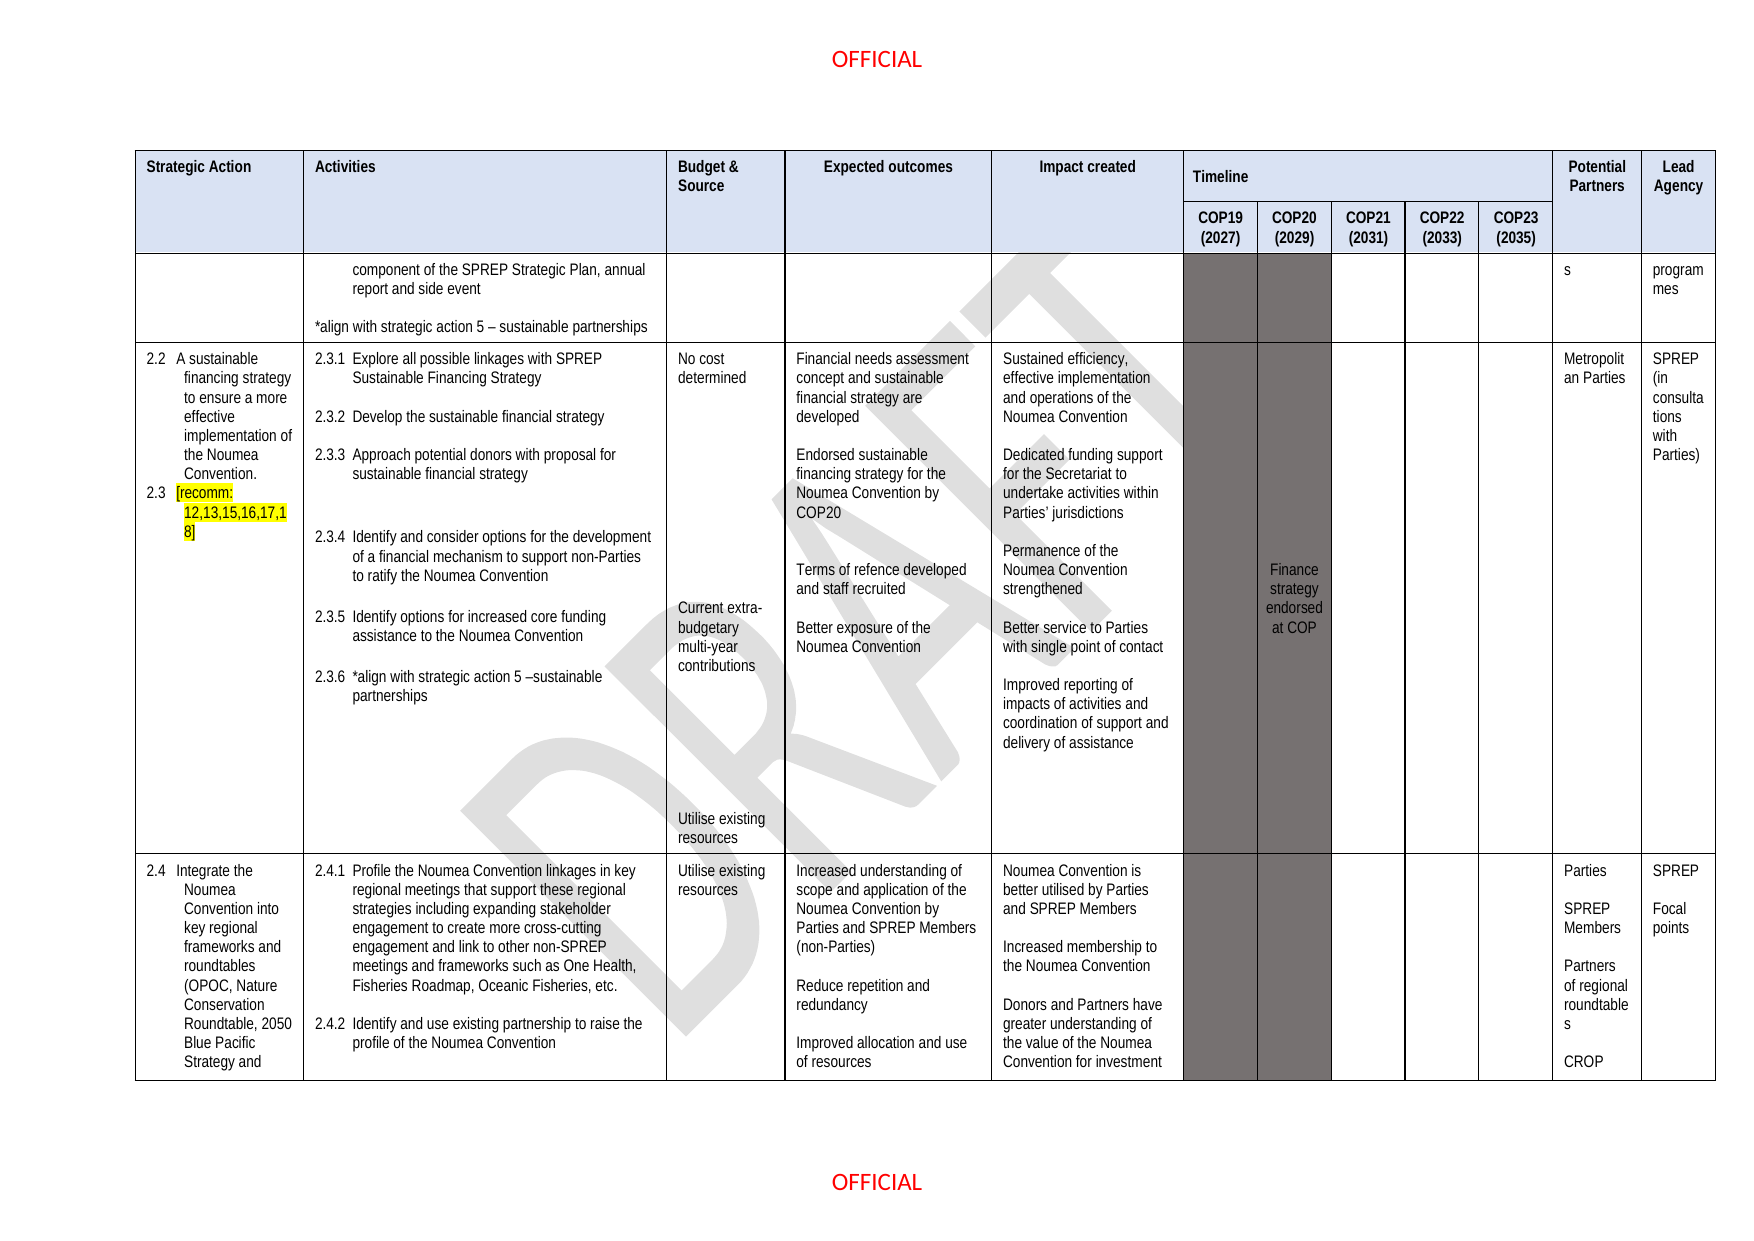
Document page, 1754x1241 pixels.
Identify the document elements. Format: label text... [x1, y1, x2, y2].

table_header Lead Agency [1642, 151, 1715, 201]
table_cell [1406, 343, 1478, 853]
table_cell [1184, 343, 1257, 853]
table_cell [1332, 854, 1404, 1080]
table_cell [136, 201, 303, 252]
table_cell COP23 (2035) [1479, 202, 1552, 252]
table_cell [1406, 254, 1478, 342]
table_cell [1184, 854, 1257, 1080]
table_cell Utilise existing resources Use existing regional mechanisms (e.g., CROP WGs) [667, 854, 784, 1080]
table_header Strategic Action [136, 151, 303, 201]
table_header Timeline [1184, 151, 1257, 201]
table_cell COP19 (2027) [1184, 202, 1257, 252]
table_header Impact created [992, 151, 1183, 201]
table_header [1405, 151, 1479, 201]
table_header Activities [304, 151, 666, 201]
table_cell COP20 (2029) [1258, 202, 1331, 252]
table_cell [667, 201, 784, 252]
table_cell Parties SPREP Members Partners of the SPREP-led regional frameworks [1553, 254, 1641, 342]
table_cell [1258, 254, 1331, 342]
table_cell [1184, 254, 1257, 342]
table_cell [1553, 201, 1641, 252]
table_cell [992, 201, 1183, 252]
table_header Budget & Source [667, 151, 784, 201]
table_cell [1642, 343, 1715, 853]
table_cell [667, 343, 784, 853]
table_cell SPREP Focal points [1642, 854, 1715, 1080]
table_cell [786, 343, 991, 853]
table_cell [786, 201, 991, 252]
table_cell [136, 343, 303, 853]
table_header [1331, 151, 1405, 201]
table_cell [1406, 854, 1478, 1080]
table_cell [1642, 201, 1715, 252]
table_cell [992, 343, 1183, 853]
table_header Potential Partners [1553, 151, 1641, 201]
table_cell [304, 201, 666, 252]
table_cell COP21 (2031) [1332, 202, 1404, 252]
table_cell [304, 343, 666, 853]
table_header [1479, 151, 1552, 201]
table_cell [1332, 254, 1404, 342]
table_cell [1479, 343, 1552, 853]
table_cell [1553, 343, 1641, 853]
table_header [1257, 151, 1331, 201]
table_cell Parties SPREP Members Partners of regional roundtables CROP [1553, 854, 1641, 1080]
table_cell [1479, 854, 1552, 1080]
table_header Expected outcomes [786, 151, 991, 201]
table_cell [1258, 343, 1331, 853]
table_cell [1258, 854, 1331, 1080]
table_cell SPREP Parties National Focal Points Internal SPREP programmes [1642, 254, 1715, 342]
table_cell [1332, 343, 1404, 853]
table_cell COP22 (2033) [1406, 202, 1478, 252]
table_cell [1479, 254, 1552, 342]
